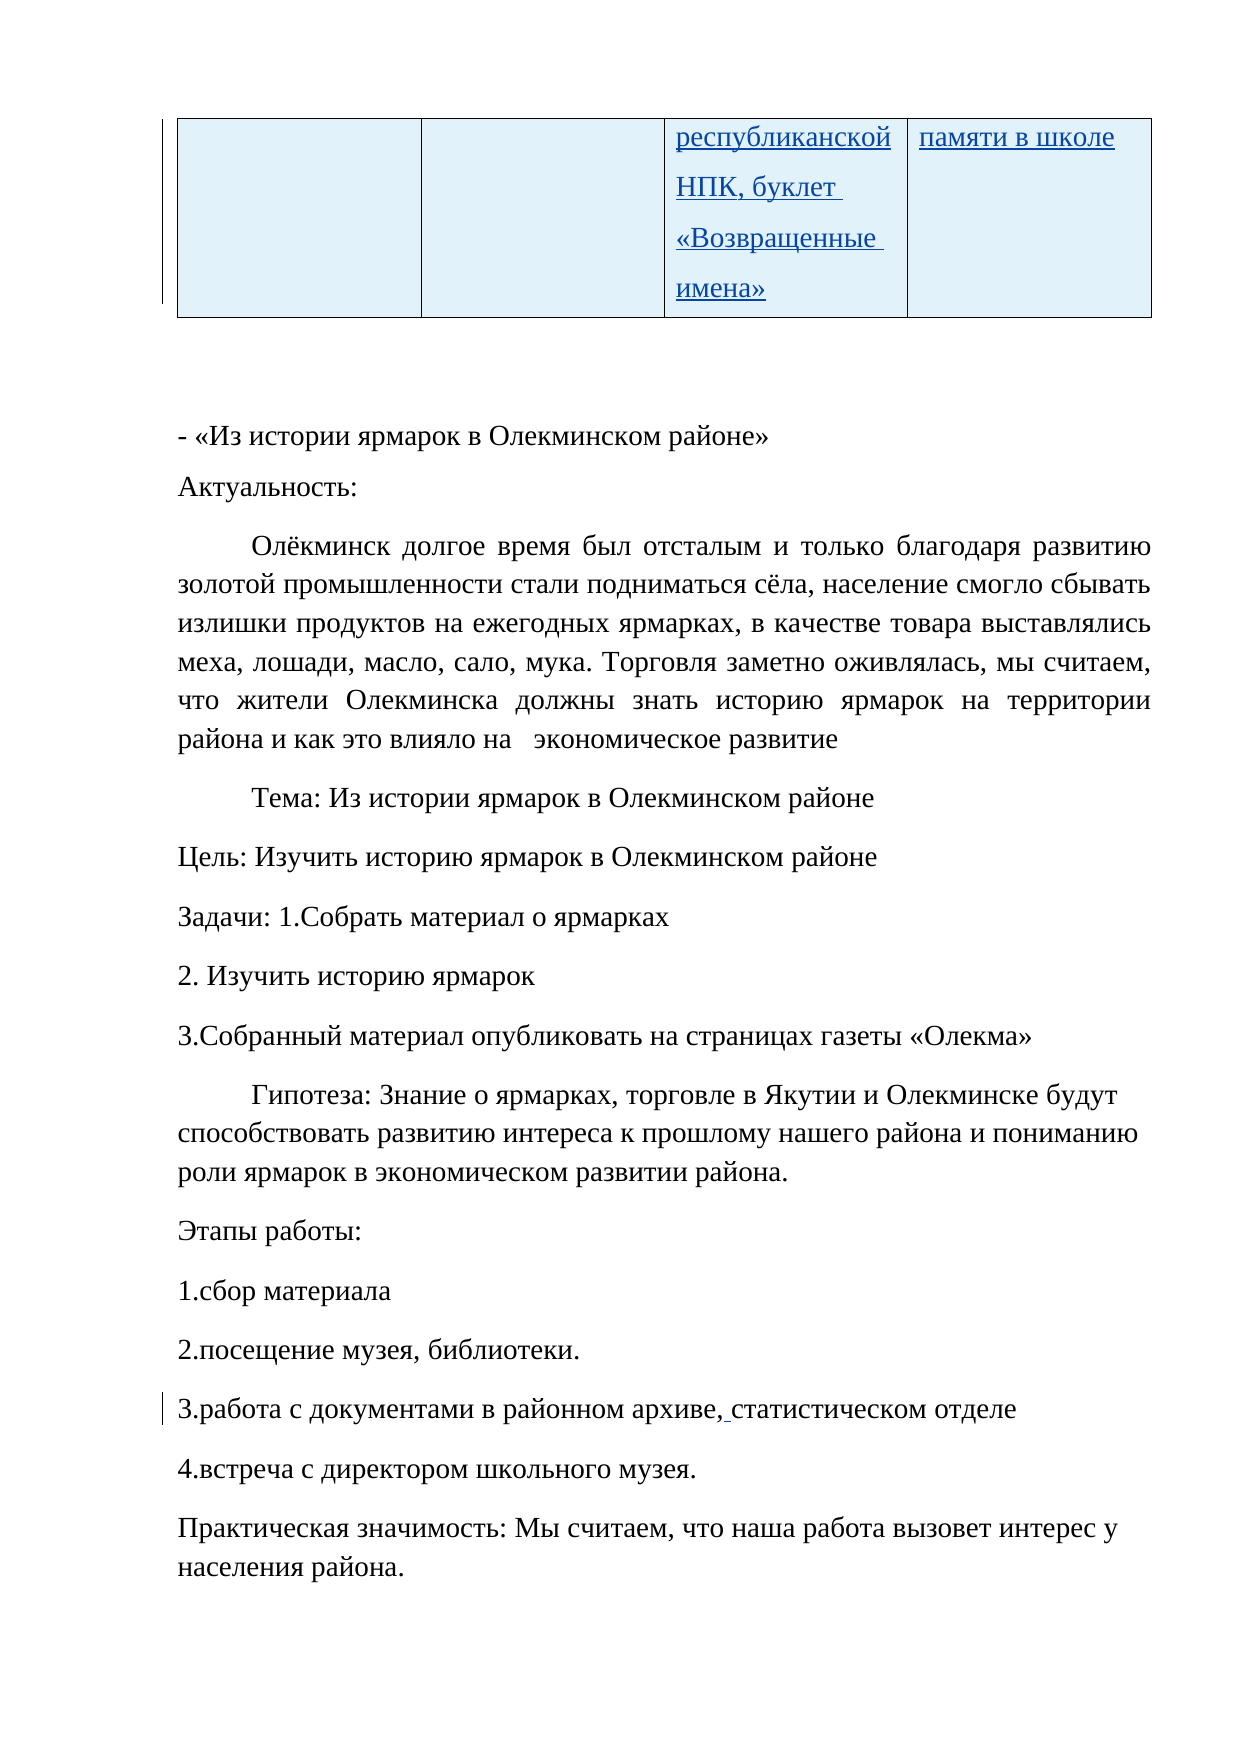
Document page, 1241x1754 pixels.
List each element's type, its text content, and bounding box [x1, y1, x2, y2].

text 3.Собранный материал опубликовать на страницах газеты «Олекма» [177, 1018, 1152, 1051]
text 4.встреча с директором школьного музея. [177, 1451, 1152, 1484]
text 1.сбор материала [177, 1273, 1152, 1306]
text - «Из истории ярмарок в Олекминском районе» [177, 418, 1152, 452]
text Этапы работы: [177, 1213, 1152, 1247]
text Актуальность: [177, 469, 1152, 502]
text Гипотеза: Знание о ярмарках, торговле в Якутии и Олекминске будут способствовать развитию интереса к прошлому нашего района и пониманию роли ярмарок в экономическом развитии района. [177, 1077, 1152, 1188]
text 2. Изучить историю ярмарок [177, 958, 1152, 992]
text Цель: Изучить историю ярмарок в Олекминском районе [177, 839, 1152, 873]
text Задачи: 1.Собрать материал о ярмарках [177, 899, 1152, 932]
text 2.посещение музея, библиотеки. [177, 1332, 1152, 1366]
text Тема: Из истории ярмарок в Олекминском районе [177, 780, 1152, 814]
text 3.работа с документами в районном архиве,статистическом отделе [177, 1392, 1152, 1425]
text Практическая значимость: Мы считаем, что наша работа вызовет интерес у населения района. [177, 1510, 1152, 1582]
text Олёкминск долгое время был отсталым и только благодаря развитию золотой промышленности стали подниматься сёла, население смогло сбывать излишки продуктов на ежегодных ярмарках, в качестве товара выставлялись меха, лошади, масло, сало, мука. Торговля заметно оживлялась, мы считаем, что жители Олекминска должны знать историю ярмарок на территории района и как это влияло на экономическое развитие [177, 528, 1152, 754]
